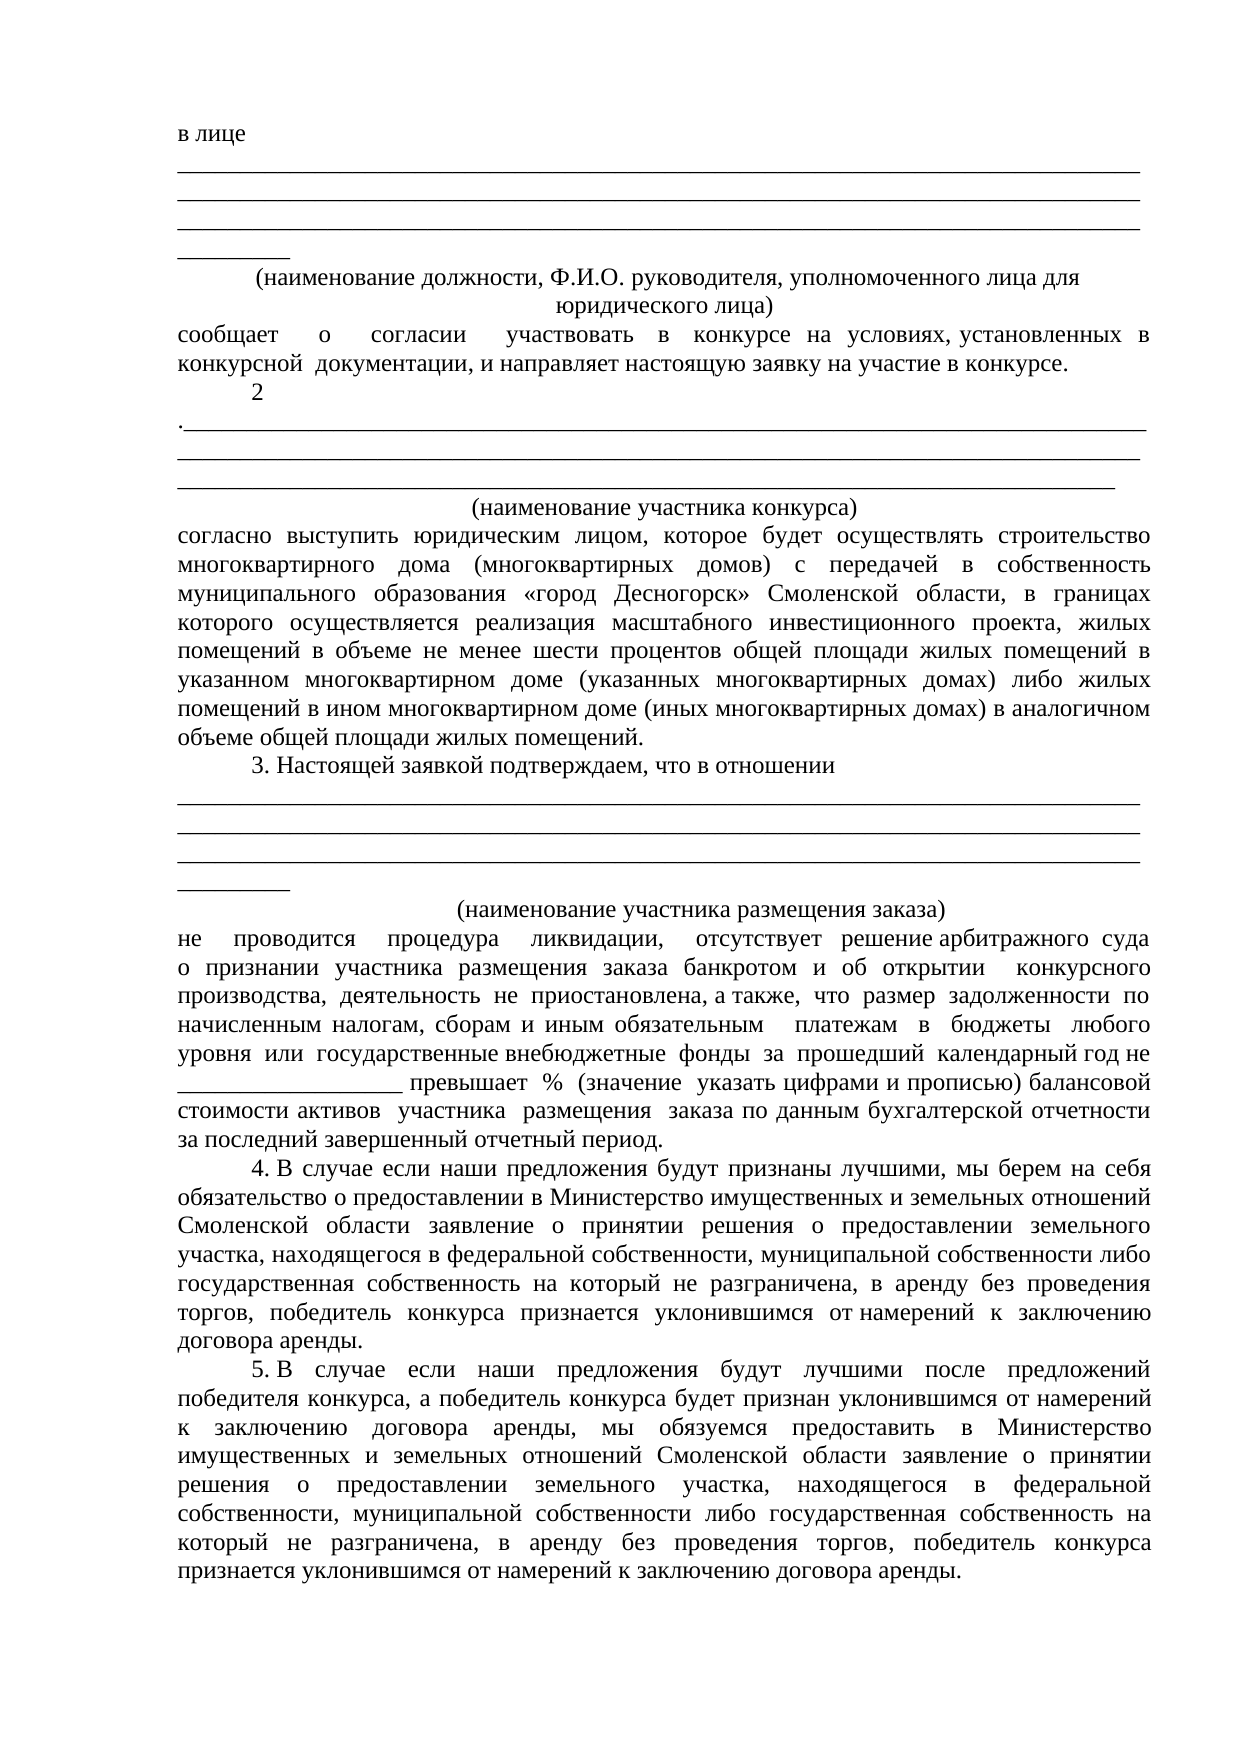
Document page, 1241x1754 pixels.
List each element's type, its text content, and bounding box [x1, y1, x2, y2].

text 3. Настоящей заявкой подтверждаем, что в отношении [177, 751, 1152, 779]
text ________________________________________________________________________________________________________________________________________________________________________________________________________________________________________________ [177, 779, 1152, 894]
text (наименование участника размещения заказа) [177, 894, 1152, 923]
text не проводится процедура ликвидации, отсутствует решение арбитражного суда о признании участника размещения заказа банкротом и об открытии конкурсного производства, деятельность не приостановлена, а также, что размер задолженности по начисленным налогам, сборам и иным обязательным платежам в бюджеты любого уровня или государственные внебюджетные фонды за прошедший календарный год не __________________ превышает % (значение указать цифрами и прописью) балансовой стоимости активов участника размещения заказа по данным бухгалтерской отчетности за последний завершенный отчетный период. [177, 923, 1152, 1153]
text (наименование участника конкурса) [177, 492, 1152, 521]
text юридического лица) [177, 291, 1152, 319]
text сообщает о согласии участвовать в конкурсе на условиях, установленных в конкурсной документации, и направляет настоящую заявку на участие в конкурсе. [177, 319, 1152, 377]
text согласно выступить юридическим лицом, которое будет осуществлять строительство многоквартирного дома (многоквартирных домов) с передачей в собственность муниципального образования «город Десногорск» Смоленской области, в границах которого осуществляется реализация масштабного инвестиционного проекта, жилых помещений в объеме не менее шести процентов общей площади жилых помещений в указанном многоквартирном доме (указанных многоквартирных домах) либо жилых помещений в ином многоквартирном доме (иных многоквартирных домах) в аналогичном объеме общей площади жилых помещений. [177, 521, 1152, 751]
text 5. В случае если наши предложения будут лучшими после предложений победителя конкурса, а победитель конкурса будет признан уклонившимся от намерений к заключению договора аренды, мы обязуемся предоставить в Министерство имущественных и земельных отношений Смоленской области заявление о принятии решения о предоставлении земельного участка, находящегося в федеральной собственности, муниципальной собственности либо государственная собственность на который не разграничена, в аренду без проведения торгов, победитель конкурса признается уклонившимся от намерений к заключению договора аренды. [177, 1354, 1152, 1584]
text 2._____________________________________________________________________________________________________________________________________________________________________________________________________________________________________ [177, 377, 1152, 492]
text 4. В случае если наши предложения будут признаны лучшими, мы берем на себя обязательство о предоставлении в Министерство имущественных и земельных отношений Смоленской области заявление о принятии решения о предоставлении земельного участка, находящегося в федеральной собственности, муниципальной собственности либо государственная собственность на который не разграничена, в аренду без проведения торгов, победитель конкурса признается уклонившимся от намерений к заключению договора аренды. [177, 1153, 1152, 1354]
text (наименование должности, Ф.И.О. руководителя, уполномоченного лица для [177, 262, 1152, 291]
text в лице ________________________________________________________________________________________________________________________________________________________________________________________________________________________________________________ [177, 118, 1152, 262]
